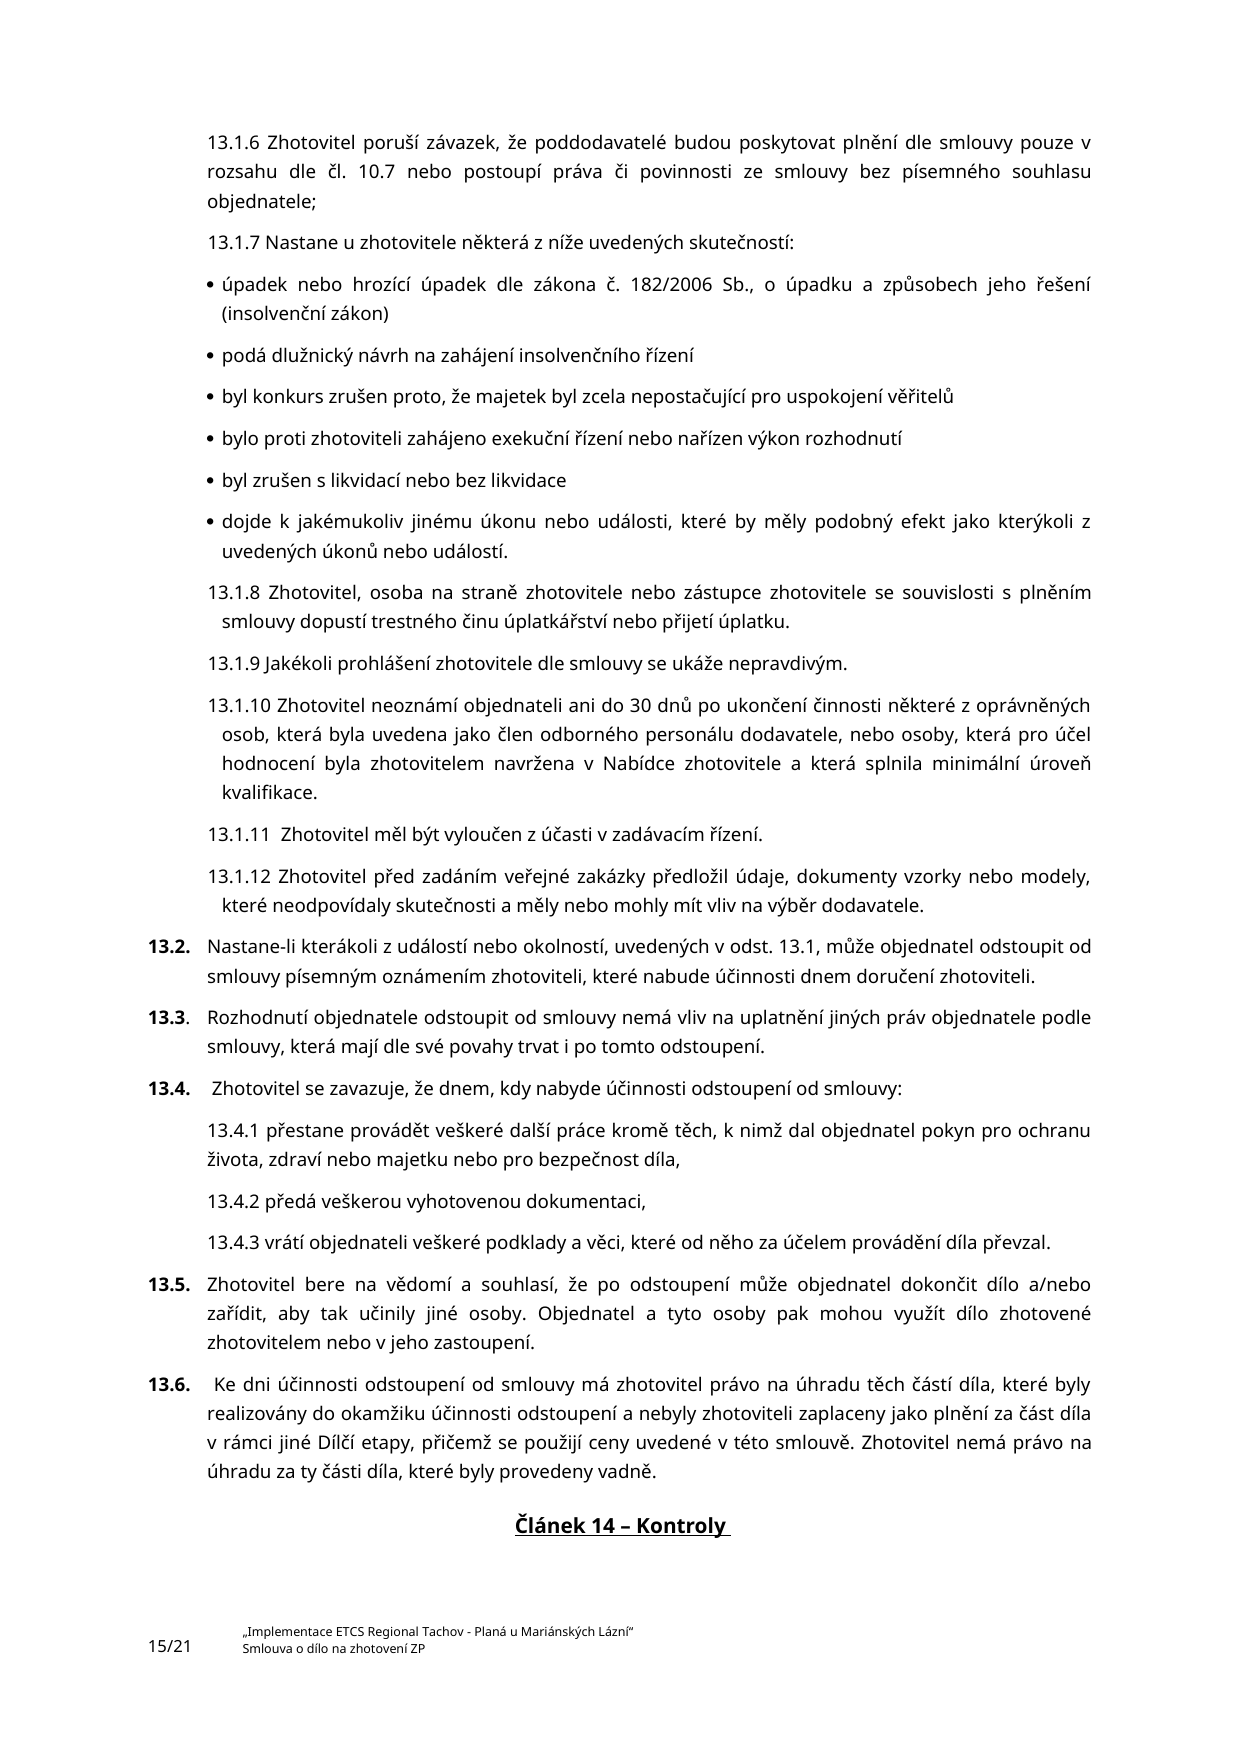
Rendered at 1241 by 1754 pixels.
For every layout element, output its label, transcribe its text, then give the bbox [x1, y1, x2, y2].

list byl zrušen s likvidací nebo bez likvidace [207, 464, 1092, 493]
text 13.1.7 Nastane u zhotovitele některá z níže uvedených skutečností: [207, 226, 1092, 256]
list dojde k jakémukoliv jinému úkonu nebo události, které by měly podobný efekt jako kterýkoli z uvedených úkonů nebo událostí. [207, 506, 1092, 564]
text 13.1.12 Zhotovitel před zadáním veřejné zakázky předložil údaje, dokumenty vzorky nebo modely, které neodpovídaly skutečnosti a měly nebo mohly mít vliv na výběr dodavatele. [207, 860, 1092, 918]
text 13.4.3 vrátí objednateli veškeré podklady a věci, které od něho za účelem provádění díla převzal. [207, 1226, 1092, 1256]
list bylo proti zhotoviteli zahájeno exekuční řízení nebo nařízen výkon rozhodnutí [207, 422, 1092, 451]
list byl konkurs zrušen proto, že majetek byl zcela nepostačující pro uspokojení věřitelů [207, 381, 1092, 410]
text 13.5. Zhotovitel bere na vědomí a souhlasí, že po odstoupení může objednatel dokončit dílo a/nebo zařídit, aby tak učinily jiné osoby. Objednatel a tyto osoby pak mohou využít dílo zhotovené zhotovitelem nebo v jeho zastoupení. [148, 1268, 1092, 1356]
list úpadek nebo hrozící úpadek dle zákona č. 182/2006 Sb., o úpadku a způsobech jeho řešení (insolvenční zákon) [207, 268, 1092, 326]
text 13.6. Ke dni účinnosti odstoupení od smlouvy má zhotovitel právo na úhradu těch částí díla, které byly realizovány do okamžiku účinnosti odstoupení a nebyly zhotoviteli zaplaceny jako plnění za část díla v rámci jiné Dílčí etapy, přičemž se použijí ceny uvedené v této smlouvě. Zhotovitel nemá právo na úhradu za ty části díla, které byly provedeny vadně. [148, 1368, 1092, 1485]
text 13.4.1 přestane provádět veškeré další práce kromě těch, k nimž dal objednatel pokyn pro ochranu života, zdraví nebo majetku nebo pro bezpečnost díla, [207, 1114, 1092, 1172]
text 13.1.11 Zhotovitel měl být vyloučen z účasti v zadávacím řízení. [207, 818, 1092, 847]
text 13.1.10 Zhotovitel neoznámí objednateli ani do 30 dnů po ukončení činnosti některé z oprávněných osob, která byla uvedena jako člen odborného personálu dodavatele, nebo osoby, která pro účel hodnocení byla zhotovitelem navržena v Nabídce zhotovitele a která splnila minimální úroveň kvalifikace. [207, 689, 1092, 806]
text 13.4. Zhotovitel se zavazuje, že dnem, kdy nabyde účinnosti odstoupení od smlouvy: [148, 1072, 1092, 1101]
list podá dlužnický návrh na zahájení insolvenčního řízení [207, 339, 1092, 368]
text 13.1.9 Jakékoli prohlášení zhotovitele dle smlouvy se ukáže nepravdivým. [207, 647, 1092, 676]
text 13.1.6 Zhotovitel poruší závazek, že poddodavatelé budou poskytovat plnění dle smlouvy pouze v rozsahu dle čl. 10.7 nebo postoupí práva či povinnosti ze smlouvy bez písemného souhlasu objednatele; [207, 126, 1092, 214]
subtitle Článek 14 – Kontroly [148, 1510, 1092, 1539]
text 13.2. Nastane-li kterákoli z událostí nebo okolností, uvedených v odst. 13.1, může objednatel odstoupit od smlouvy písemným oznámením zhotoviteli, které nabude účinnosti dnem doručení zhotoviteli. [148, 931, 1092, 989]
text 13.4.2 předá veškerou vyhotovenou dokumentaci, [207, 1185, 1092, 1214]
text 13.1.8 Zhotovitel, osoba na straně zhotovitele nebo zástupce zhotovitele se souvislosti s plněním smlouvy dopustí trestného činu úplatkářství nebo přijetí úplatku. [207, 576, 1092, 635]
text 13.3. Rozhodnutí objednatele odstoupit od smlouvy nemá vliv na uplatnění jiných práv objednatele podle smlouvy, která mají dle své povahy trvat i po tomto odstoupení. [148, 1001, 1092, 1060]
